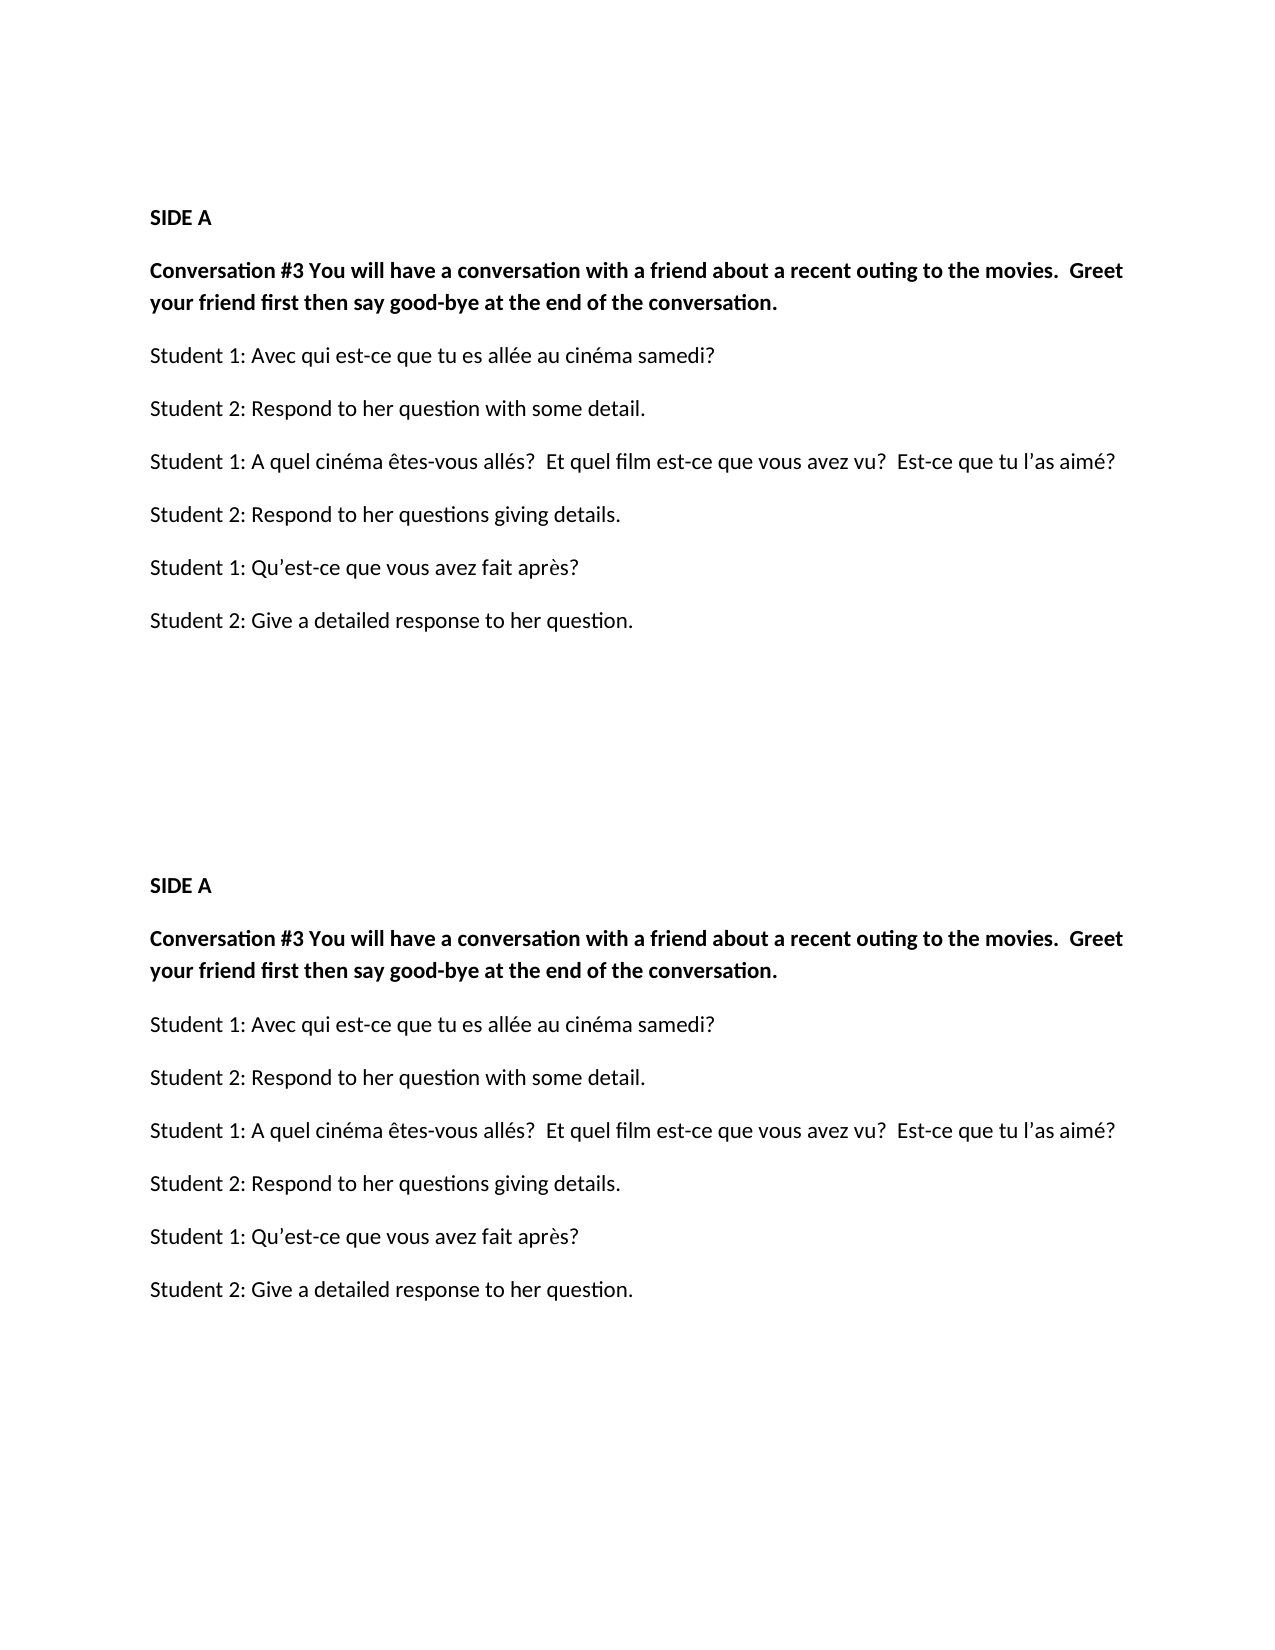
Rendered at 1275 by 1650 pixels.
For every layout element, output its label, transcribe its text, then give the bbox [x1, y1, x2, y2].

text Student 1: Qu’est-ce que vous avez fait après? [150, 553, 1125, 581]
text SIDE A [150, 203, 1125, 231]
text Student 2: Respond to her question with some detail. [150, 1063, 1125, 1091]
text Student 2: Respond to her question with some detail. [150, 394, 1125, 422]
text Student 2: Respond to her questions giving details. [150, 1169, 1125, 1197]
text Student 1: Avec qui est-ce que tu es allée au cinéma samedi? [150, 1010, 1125, 1038]
text Conversation #3 You will have a conversation with a friend about a recent outing to the movies. Greet your friend first then say good-bye at the end of the conversation. [150, 256, 1125, 316]
text Student 2: Respond to her questions giving details. [150, 500, 1125, 528]
text Student 1: A quel cinéma êtes-vous allés? Et quel film est-ce que vous avez vu? Est-ce que tu l’as aimé? [150, 1116, 1125, 1144]
text Conversation #3 You will have a conversation with a friend about a recent outing to the movies. Greet your friend first then say good-bye at the end of the conversation. [150, 924, 1125, 985]
text SIDE A [150, 871, 1125, 899]
text Student 1: A quel cinéma êtes-vous allés? Et quel film est-ce que vous avez vu? Est-ce que tu l’as aimé? [150, 447, 1125, 475]
text Student 2: Give a detailed response to her question. [150, 1275, 1125, 1303]
text Student 1: Avec qui est-ce que tu es allée au cinéma samedi? [150, 341, 1125, 369]
text Student 2: Give a detailed response to her question. [150, 606, 1125, 634]
text Student 1: Qu’est-ce que vous avez fait après? [150, 1222, 1125, 1250]
